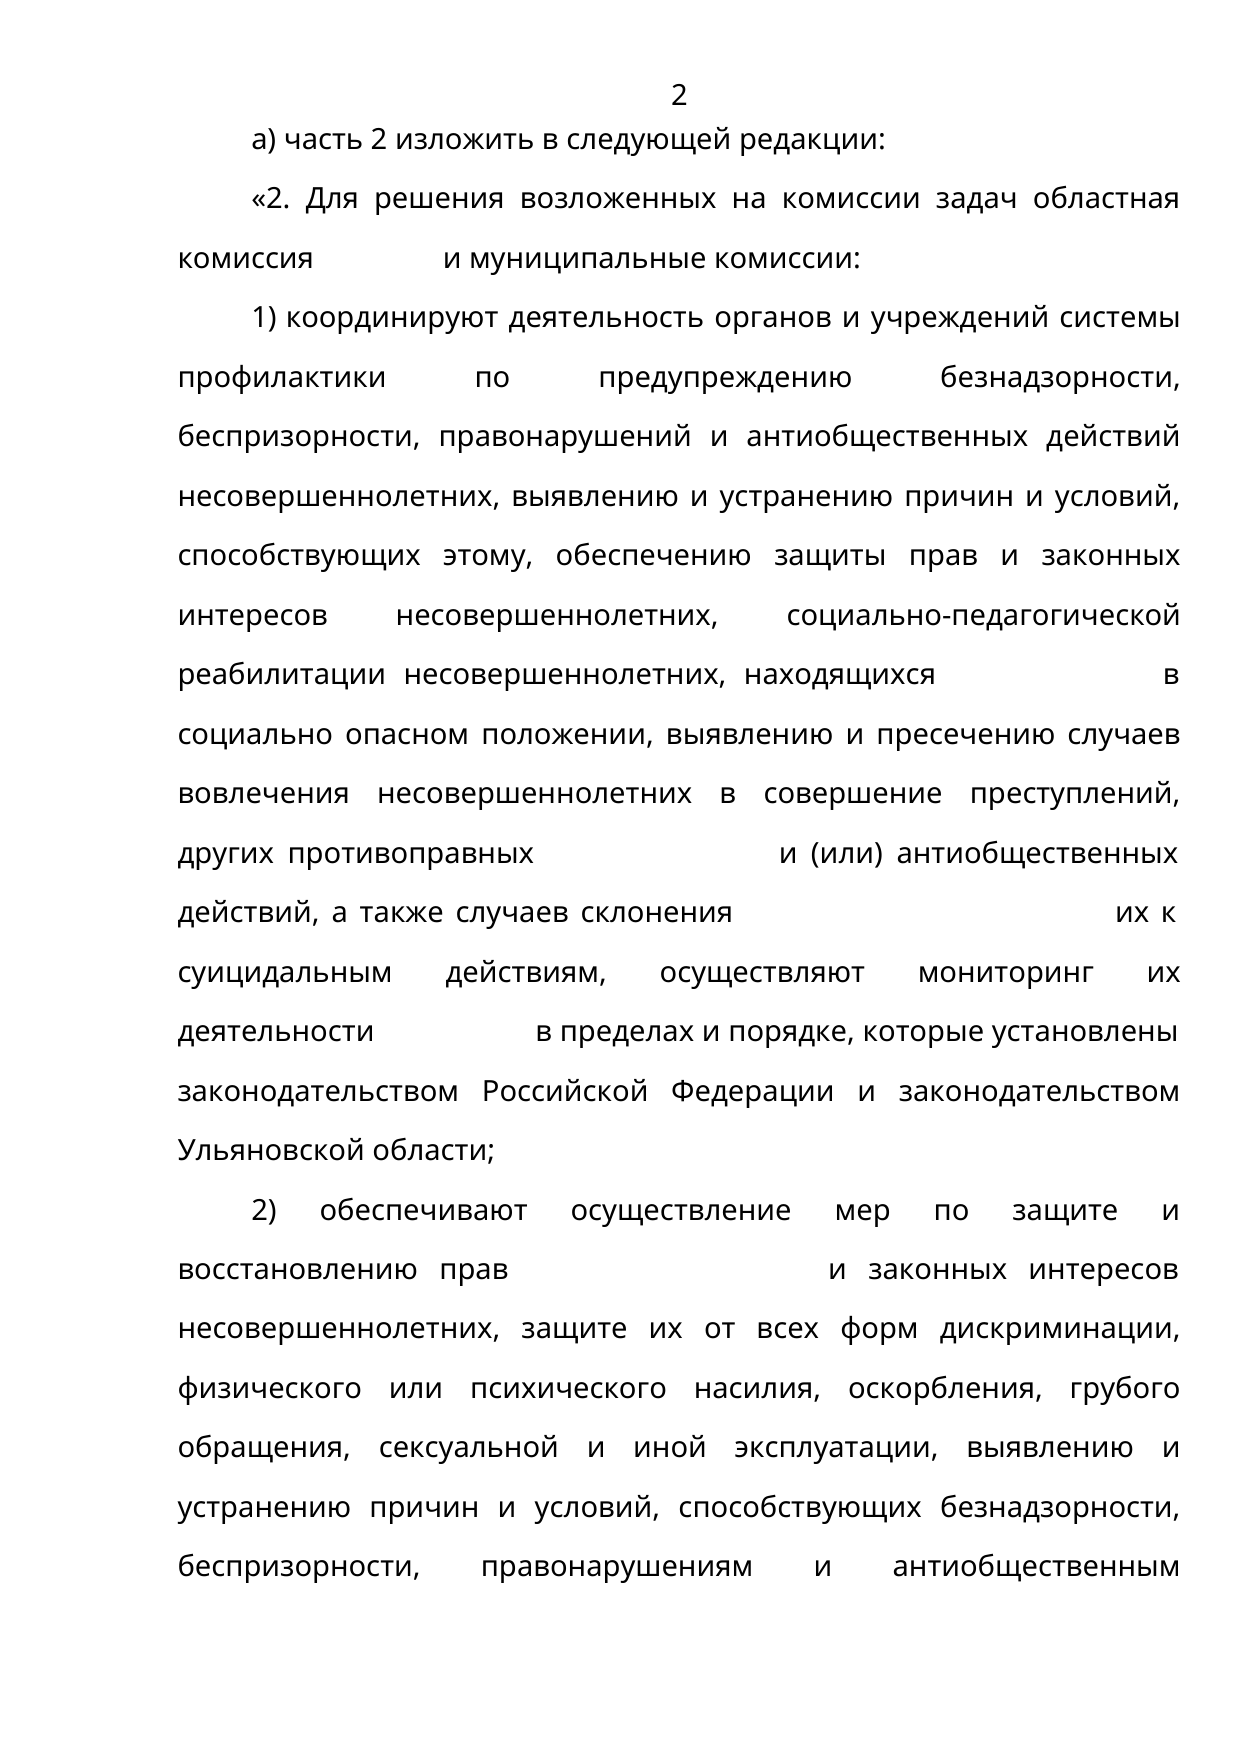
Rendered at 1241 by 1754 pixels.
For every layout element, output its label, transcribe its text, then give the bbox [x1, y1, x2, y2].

title «2. Для решения возложенных на комиссии задач областная комиссия и муниципальные комиссии: [177, 178, 1181, 277]
title 1) координируют деятельность органов и учреждений системы профилактики по предупреждению безнадзорности, беспризорности, правонарушений и антиобщественных действий несовершеннолетних, выявлению и устранению причин и условий, способствующих этому, обеспечению защиты прав и законных интересов несовершеннолетних, социально-педагогической реабилитации несовершеннолетних, находящихся в социально опасном положении, выявлению и пресечению случаев вовлечения несовершеннолетних в совершение преступлений, других противоправных и (или) антиобщественных действий, а также случаев склонения их к суицидальным действиям, осуществляют мониторинг их деятельности в пределах и порядке, которые установлены законодательством Российской Федерации и законодательством Ульяновской области; [177, 297, 1181, 1169]
title а) часть 2 изложить в следующей редакции: [251, 118, 1181, 158]
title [177, 1189, 1181, 1585]
